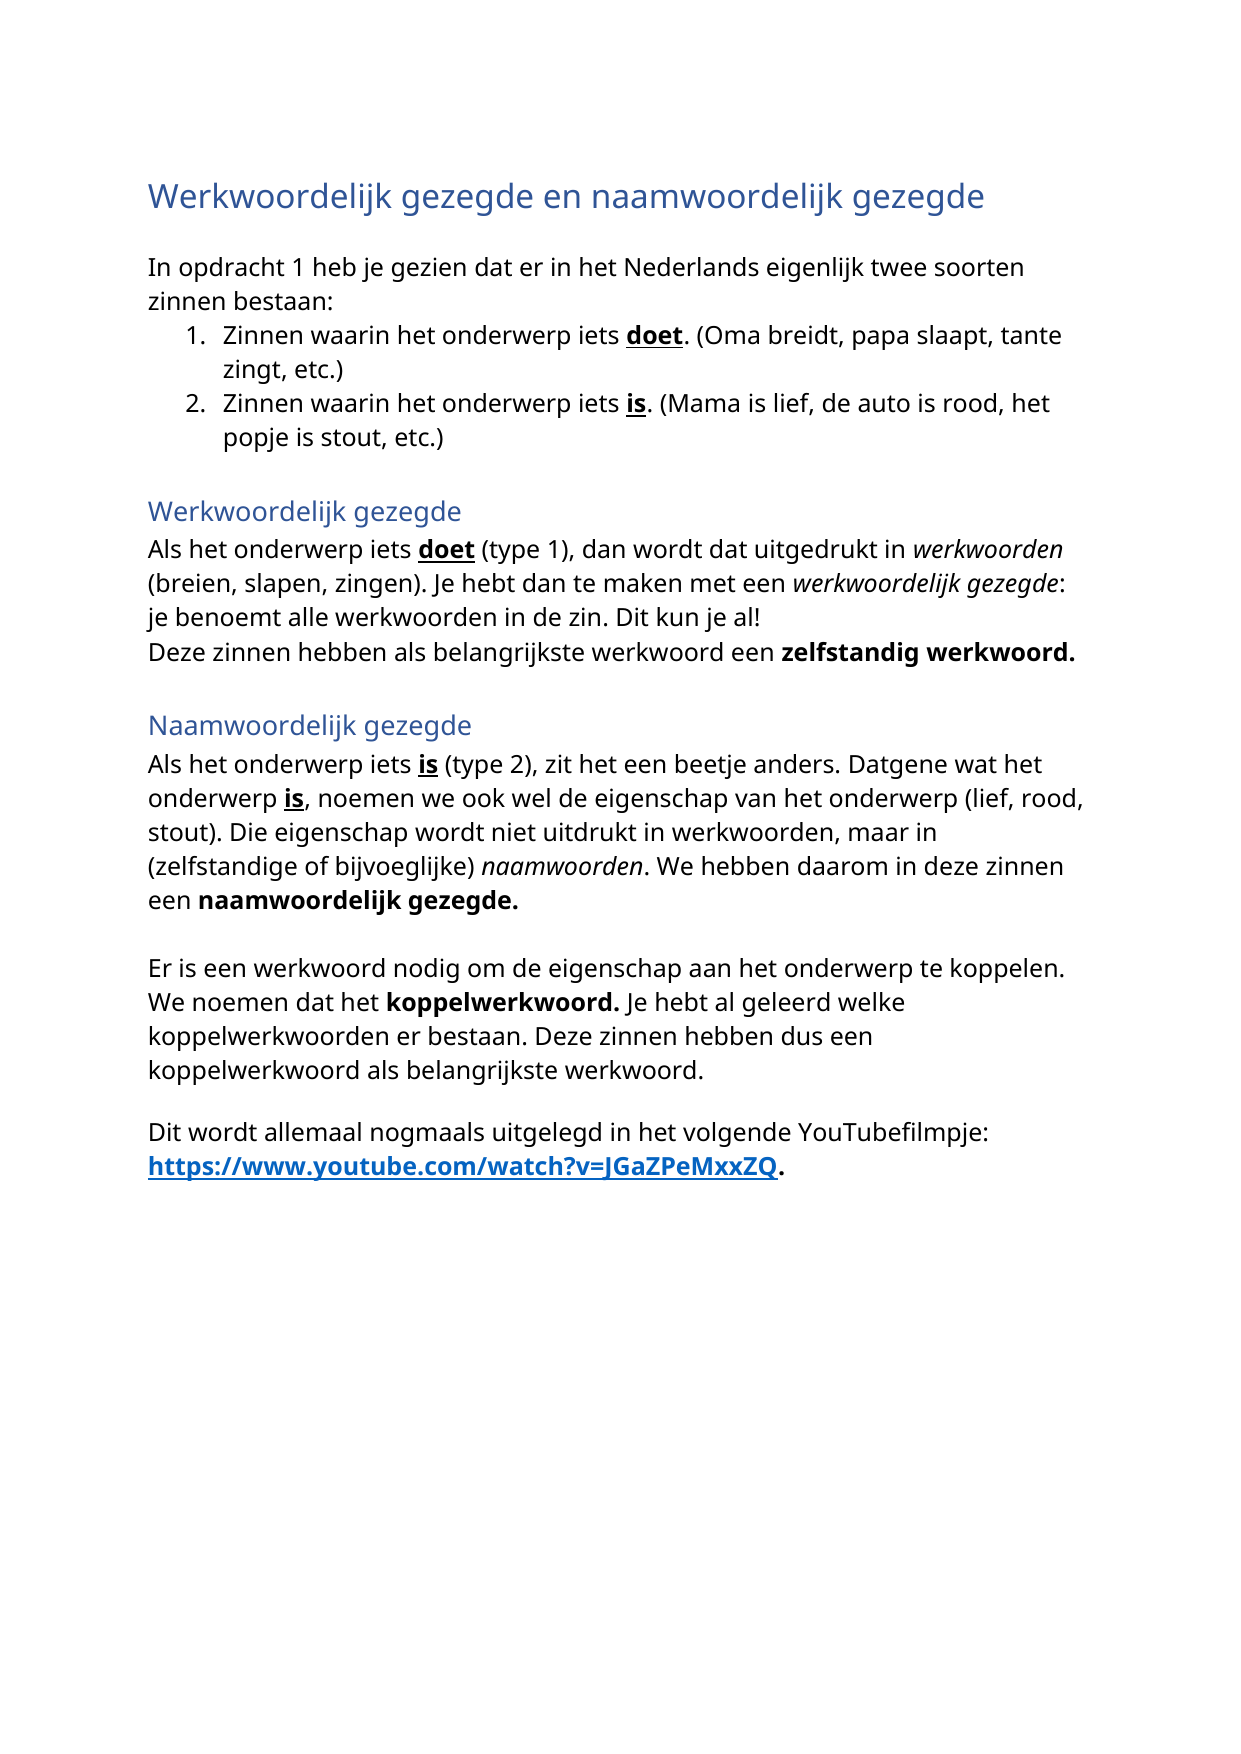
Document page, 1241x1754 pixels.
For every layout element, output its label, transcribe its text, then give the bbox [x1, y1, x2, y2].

text Deze zinnen hebben als belangrijkste werkwoord een zelfstandig werkwoord. [148, 634, 1093, 668]
text Dit wordt allemaal nogmaals uitgelegd in het volgende YouTubefilmpje: https://www.youtube.com/watch?v=JGaZPeMxxZQ. [148, 1115, 1093, 1183]
list Zinnen waarin het onderwerp iets doet. (Oma breidt, papa slaapt, tante zingt, etc.) [185, 318, 1093, 386]
subtitle Naamwoordelijk gezegde [148, 706, 1093, 743]
text Er is een werkwoord nodig om de eigenschap aan het onderwerp te koppelen. We noemen dat het koppelwerkwoord. Je hebt al geleerd welke koppelwerkwoorden er bestaan. Deze zinnen hebben dus een koppelwerkwoord als belangrijkste werkwoord. [148, 951, 1093, 1087]
text In opdracht 1 heb je gezien dat er in het Nederlands eigenlijk twee soorten zinnen bestaan: [148, 249, 1093, 318]
text Als het onderwerp iets is (type 2), zit het een beetje anders. Datgene wat het onderwerp is, noemen we ook wel de eigenschap van het onderwerp (lief, rood, stout). Die eigenschap wordt niet uitdrukt in werkwoorden, maar in (zelfstandige of bijvoeglijke) naamwoorden. We hebben daarom in deze zinnen een naamwoordelijk gezegde. [148, 746, 1093, 917]
subtitle Werkwoordelijk gezegde en naamwoordelijk gezegde [148, 173, 1093, 218]
list Zinnen waarin het onderwerp iets is. (Mama is lief, de auto is rood, het popje is stout, etc.) [185, 386, 1093, 454]
text Als het onderwerp iets doet (type 1), dan wordt dat uitgedrukt in werkwoorden (breien, slapen, zingen). Je hebt dan te maken met een werkwoordelijk gezegde: je benoemt alle werkwoorden in de zin. Dit kun je al! [148, 532, 1093, 634]
subtitle Werkwoordelijk gezegde [148, 492, 1093, 529]
